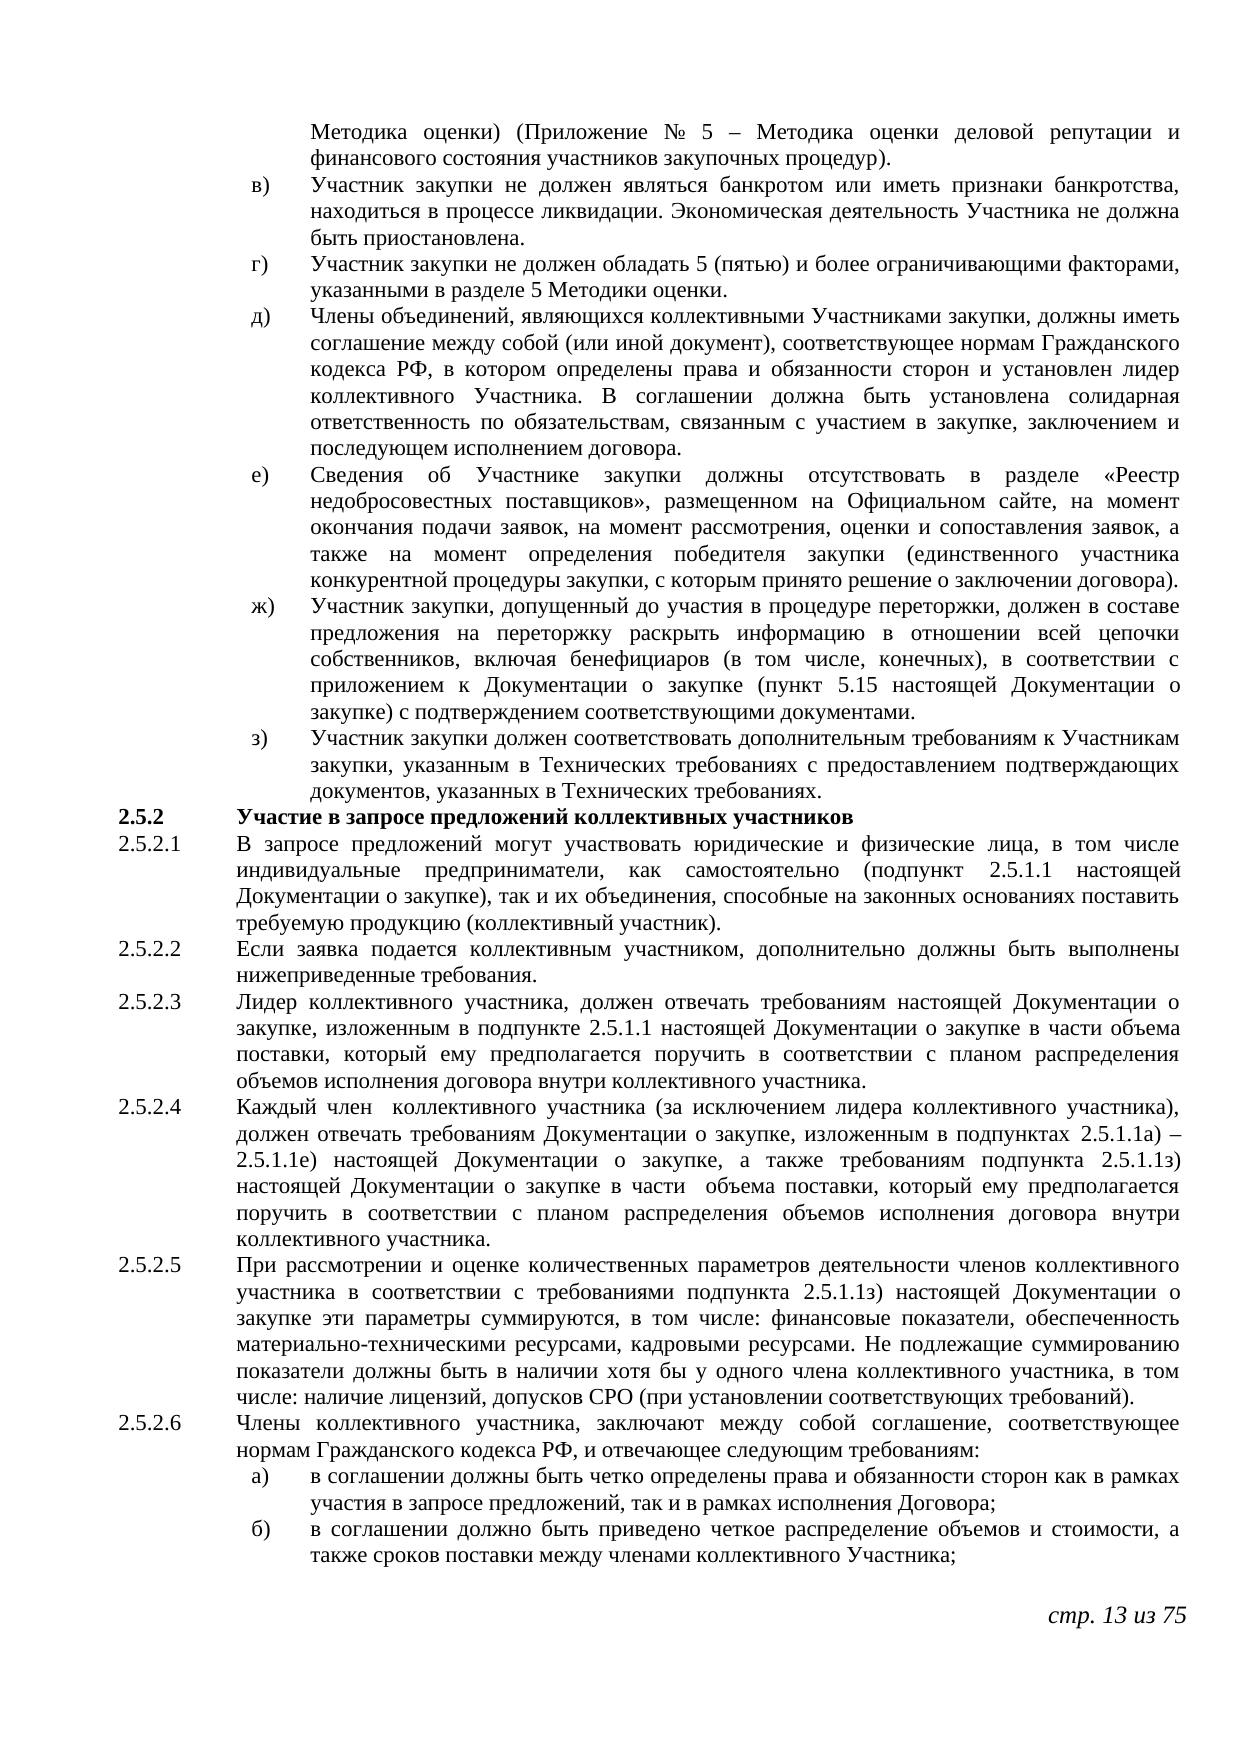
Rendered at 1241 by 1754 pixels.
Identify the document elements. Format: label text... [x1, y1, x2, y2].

text В запросе предложений могут участвовать юридические и физические лица, в том числе индивидуальные предприниматели, как самостоятельно (подпункт 2.5.1.1 настоящей Документации о закупке), так и их объединения, способные на законных основаниях поставить требуемую продукцию (коллективный участник). [118, 830, 1181, 935]
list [251, 118, 1181, 171]
text Каждый член коллективного участника (за исключением лидера коллективного участника), должен отвечать требованиям Документации о закупке, изложенным в подпунктах 2.5.1.1а) – 2.5.1.1е) настоящей Документации о закупке, а также требованиям подпункта 2.5.1.1з) настоящей Документации о закупке в части объема поставки, который ему предполагается поручить в соответствии с планом распределения объемов исполнения договора внутри коллективного участника. [118, 1093, 1181, 1251]
text Если заявка подается коллективным участником, дополнительно должны быть выполнены нижеприведенные требования. [118, 935, 1181, 988]
text Участник закупки должен соответствовать дополнительным требованиям к Участникам закупки, указанным в Технических требованиях с предоставлением подтверждающих документов, указанных в Технических требованиях. [251, 724, 1181, 803]
text в соглашении должны быть четко определены права и обязанности сторон как в рамках участия в запросе предложений, так и в рамках исполнения Договора; [251, 1462, 1181, 1515]
list Участие в запросе предложений коллективных участников [118, 803, 1181, 830]
text Участник закупки, допущенный до участия в процедуре переторжки, должен в составе предложения на переторжку раскрыть информацию в отношении всей цепочки собственников, включая бенефициаров (в том числе, конечных), в соответствии с приложением к Документации о закупке (пункт 5.15 настоящей Документации о закупке) с подтверждением соответствующими документами. [251, 592, 1181, 724]
text Лидер коллективного участника, должен отвечать требованиям настоящей Документации о закупке, изложенным в подпункте 2.5.1.1 настоящей Документации о закупке в части объема поставки, который ему предполагается поручить в соответствии с планом распределения объемов исполнения договора внутри коллективного участника. [118, 988, 1181, 1093]
list Участник закупки не должен обладать 5 (пятью) и более ограничивающими факторами, указанными в разделе 5 Методики оценки. [251, 250, 1181, 303]
text Сведения об Участнике закупки должны отсутствовать в разделе «Реестр недобросовестных поставщиков», размещенном на Официальном сайте, на момент окончания подачи заявок, на момент рассмотрения, оценки и сопоставления заявок, а также на момент определения победителя закупки (единственного участника конкурентной процедуры закупки, с которым принято решение о заключении договора). [251, 461, 1181, 592]
text в соглашении должно быть приведено четкое распределение объемов и стоимости, а также сроков поставки между членами коллективного Участника; [251, 1515, 1181, 1568]
list Члены объединений, являющихся коллективными Участниками закупки, должны иметь соглашение между собой (или иной документ), соответствующее нормам Гражданского кодекса РФ, в котором определены права и обязанности сторон и установлен лидер коллективного Участника. В соглашении должна быть установлена солидарная ответственность по обязательствам, связанным с участием в закупке, заключением и последующем исполнением договора. [251, 303, 1181, 461]
text При рассмотрении и оценке количественных параметров деятельности членов коллективного участника в соответствии с требованиями подпункта 2.5.1.1з) настоящей Документации о закупке эти параметры суммируются, в том числе: финансовые показатели, обеспеченность материально-техническими ресурсами, кадровыми ресурсами. Не подлежащие суммированию показатели должны быть в наличии хотя бы у одного члена коллективного участника, в том числе: наличие лицензий, допусков СРО (при установлении соответствующих требований). [118, 1251, 1181, 1409]
text Члены коллективного участника, заключают между собой соглашение, соответствующее нормам Гражданского кодекса РФ, и отвечающее следующим требованиям: [118, 1409, 1181, 1462]
list Участник закупки не должен являться банкротом или иметь признаки банкротства, находиться в процессе ликвидации. Экономическая деятельность Участника не должна быть приостановлена. [251, 171, 1181, 250]
